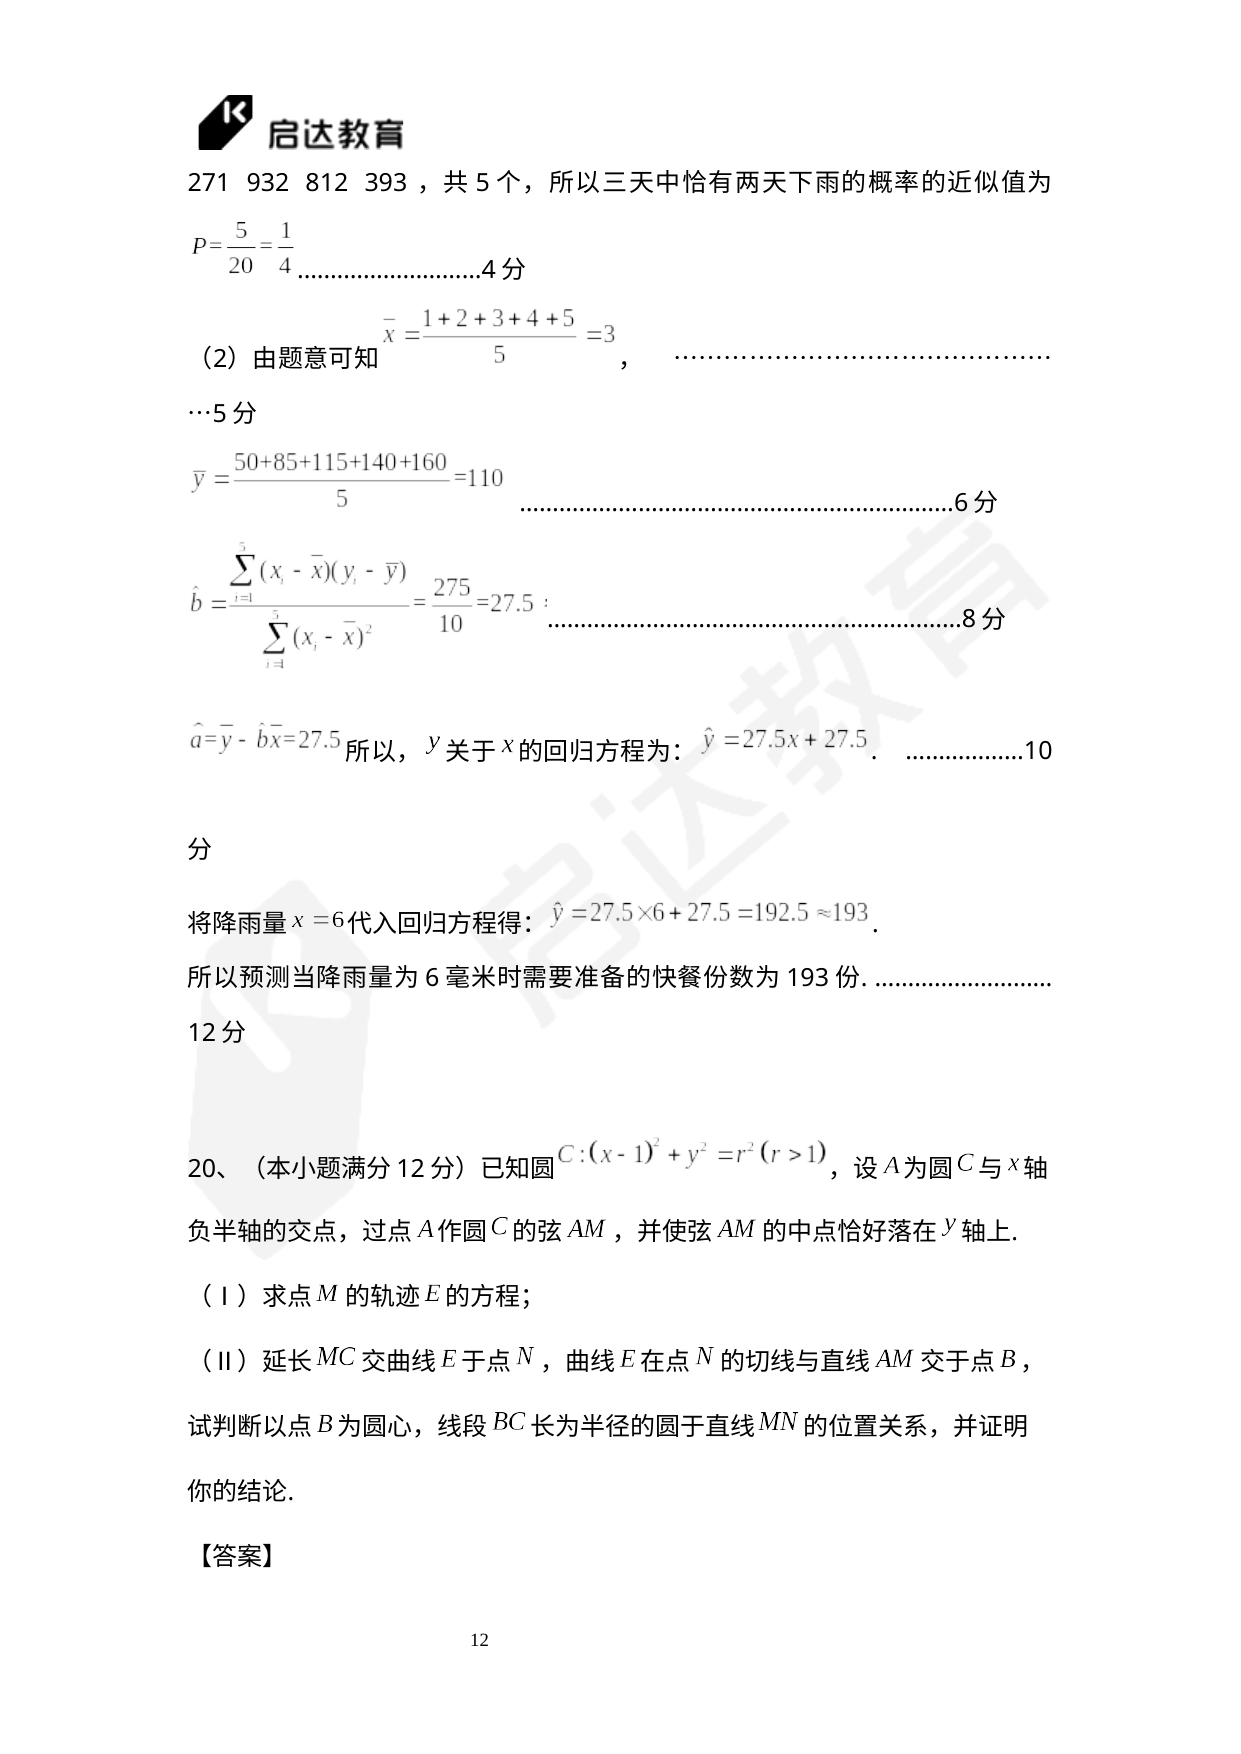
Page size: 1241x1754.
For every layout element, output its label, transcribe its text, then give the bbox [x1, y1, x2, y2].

text 【答案】 [187, 1522, 1053, 1587]
text （2）由题意可知， …………………………………………5分 [187, 303, 1053, 429]
text 将降雨量代入回归方程得：. [187, 898, 1053, 940]
text 所以预测当降雨量为6毫米时需要准备的快餐份数为193份. ………………………12分 [187, 958, 1053, 1048]
text 所以，关于的回归方程为：. ………………10分 [187, 717, 1053, 880]
text 【答案】（1）上述20组随机数中恰好含有1，2，3，4中的两个数的有191 271 932 812 393 ，共5个，所以三天中恰有两天下雨的概率的近似值为.………………………4分 [187, 162, 1053, 285]
text …………………………………………………………6分 [187, 447, 1053, 519]
text （Ⅰ）求点的轨迹的方程； [187, 1262, 1053, 1327]
text 20、（本小题满分12分）已知圆，设为圆与轴负半轴的交点，过点作圆的弦，并使弦的中点恰好落在轴上. [187, 1132, 1053, 1262]
text ………………………………………………………8分 [187, 537, 1053, 699]
text （Ⅱ）延长交曲线于点，曲线在点的切线与直线交于点，试判断以点为圆心，线段长为半径的圆于直线的位置关系，并证明你的结论. [187, 1327, 1053, 1522]
picture [198, 95, 404, 150]
